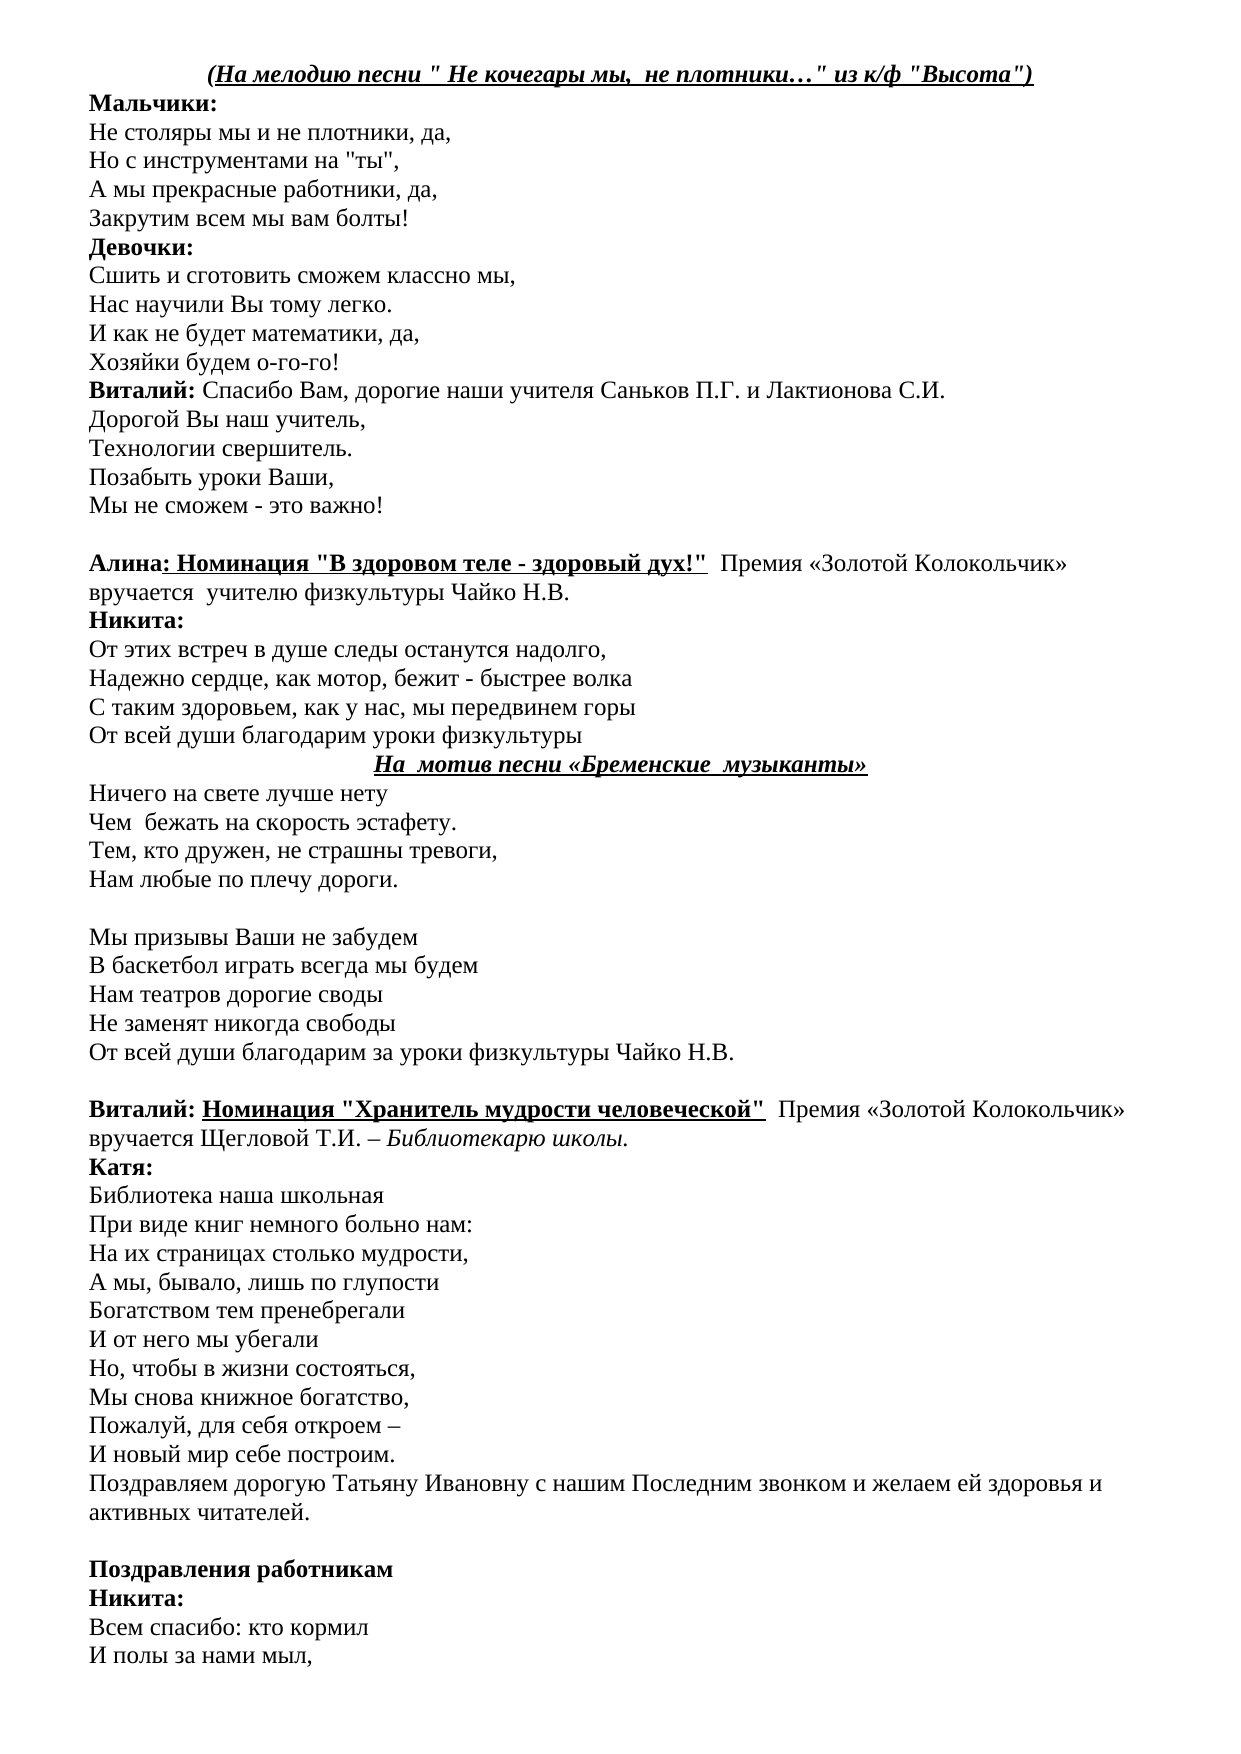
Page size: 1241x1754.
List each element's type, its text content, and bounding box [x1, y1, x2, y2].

text С таким здоровьем, как у нас, мы передвинем горы [89, 692, 1152, 720]
text Никита: [89, 605, 1152, 634]
text Богатством тем пренебрегали [89, 1295, 1152, 1324]
text Хозяйки будем о-го-го! [89, 347, 1152, 375]
text На их страницах столько мудрости, [89, 1238, 1152, 1267]
text Ничего на свете лучше нету [89, 778, 1152, 807]
text Мы снова книжное богатство, [89, 1382, 1152, 1410]
text На мотив песни «Бременские музыканты» [89, 749, 1152, 778]
text А мы прекрасные работники, да, [89, 174, 1152, 203]
text От всей души благодарим за уроки физкультуры Чайко Н.В. [89, 1037, 1152, 1065]
text Но с инструментами на "ты", [89, 145, 1152, 174]
text (На мелодию песни " Не кочегары мы, не плотники…" из к/ф "Высота") [89, 59, 1152, 88]
text Закрутим всем мы вам болты! [89, 203, 1152, 232]
text Сшить и сготовить сможем классно мы, [89, 260, 1152, 289]
text Виталий: Номинация "Хранитель мудрости человеческой" Премия «Золотой Колокольчик» вручается Щегловой Т.И. – Библиотекарю школы. [89, 1094, 1152, 1152]
text Нас научили Вы тому легко. [89, 289, 1152, 318]
text От этих встреч в душе следы останутся надолго, [89, 634, 1152, 663]
text Тем, кто дружен, не страшны тревоги, [89, 835, 1152, 864]
text Никита: [89, 1583, 1152, 1612]
text При виде книг немного больно нам: [89, 1209, 1152, 1238]
text И новый мир себе построим. [89, 1439, 1152, 1468]
text Дорогой Вы наш учитель, Технологии свершитель. Позабыть уроки Ваши, Мы не сможем - это важно! [89, 404, 1152, 519]
text И полы за нами мыл, [89, 1640, 1152, 1669]
text А мы, бывало, лишь по глупости [89, 1267, 1152, 1295]
text Нам любые по плечу дороги. [89, 864, 1152, 893]
text И как не будет математики, да, [89, 318, 1152, 347]
text От всей души благодарим уроки физкультуры [89, 720, 1152, 749]
text Катя: [89, 1152, 1152, 1180]
text Нам театров дорогие своды [89, 979, 1152, 1008]
text Не заменят никогда свободы [89, 1008, 1152, 1037]
text Мы призывы Ваши не забудем [89, 922, 1152, 950]
text Пожалуй, для себя откроем – [89, 1410, 1152, 1439]
text Мальчики: [89, 88, 1152, 117]
text Девочки: [89, 232, 1152, 260]
text Поздравляем дорогую Татьяну Ивановну с нашим Последним звонком и желаем ей здоровья и активных читателей. [89, 1468, 1152, 1525]
text Чем бежать на скорость эстафету. [89, 807, 1152, 835]
text В баскетбол играть всегда мы будем [89, 950, 1152, 979]
text Надежно сердце, как мотор, бежит - быстрее волка [89, 663, 1152, 692]
text Не столяры мы и не плотники, да, [89, 117, 1152, 145]
text Но, чтобы в жизни состояться, [89, 1353, 1152, 1382]
text И от него мы убегали [89, 1324, 1152, 1353]
text Виталий: Спасибо Вам, дорогие наши учителя Саньков П.Г. и Лактионова С.И. [89, 375, 1152, 404]
text Поздравления работникам [89, 1554, 1152, 1583]
text Библиотека наша школьная [89, 1180, 1152, 1209]
text Алина: Номинация "В здоровом теле - здоровый дух!" Премия «Золотой Колокольчик» вручается учителю физкультуры Чайко Н.В. [89, 548, 1152, 605]
text Всем спасибо: кто кормил [89, 1612, 1152, 1640]
